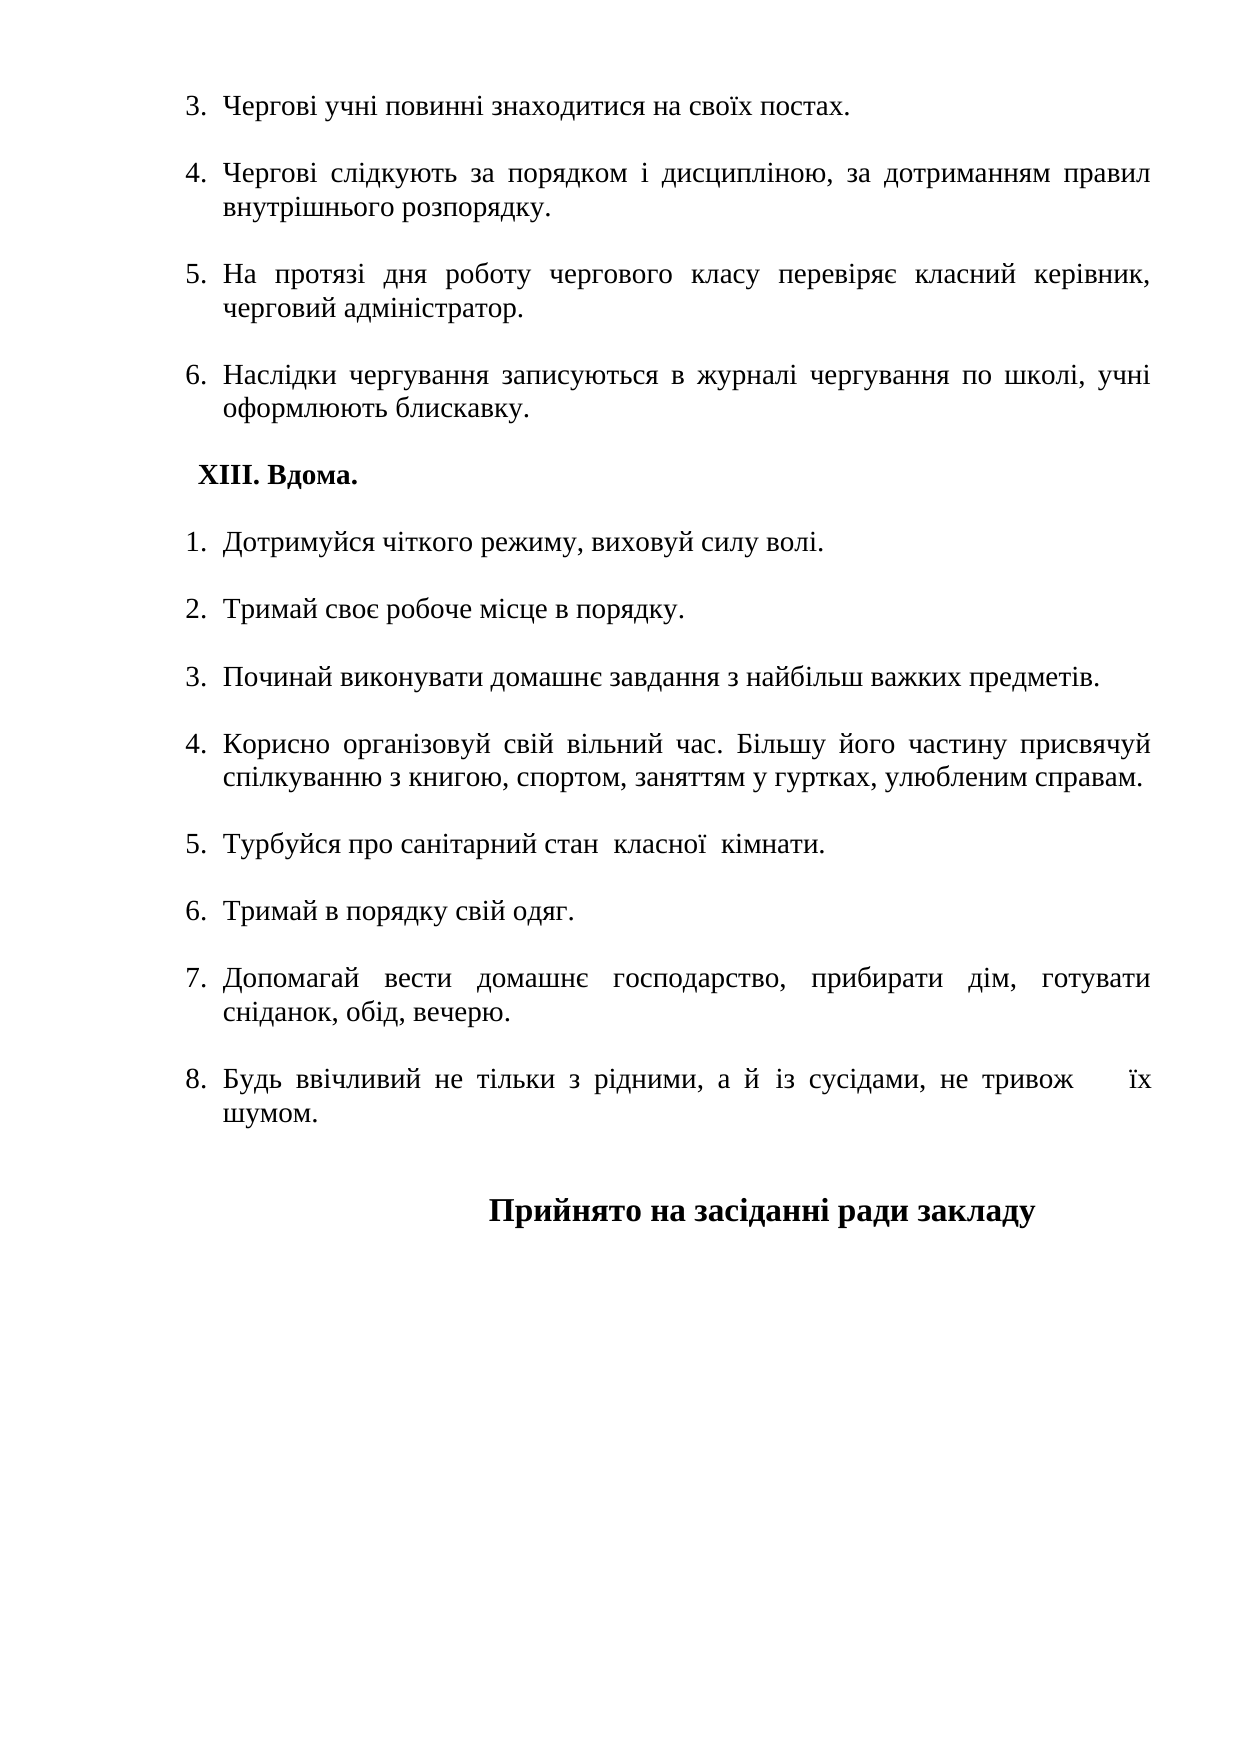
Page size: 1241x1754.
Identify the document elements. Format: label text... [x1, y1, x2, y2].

list Будь ввічливий не тільки з рідними, а й із сусідами, не тривож їх шумом. [185, 1061, 1152, 1128]
list Починай виконувати домашнє завдання з найбільш важких предметів. [185, 659, 1152, 692]
list Тримай своє робоче місце в порядку. [185, 592, 1152, 625]
list Корисно організовуй свій вільний час. Більшу його частину присвячуй спілкуванню з книгою, спортом, заняттям у гуртках, улюбленим справам. [185, 726, 1152, 793]
list На протязі дня роботу чергового класу перевіряє класний керівник, черговий адміністратор. [185, 256, 1152, 323]
list Турбуйся про санітарний стан класної кімнати. [185, 826, 1152, 860]
list Допомагай вести домашнє господарство, прибирати дім, готувати сніданок, обід, вечерю. [185, 961, 1152, 1028]
list Наслідки чергування записуються в журналі чергування по школі, учні оформлюють блискавку. [185, 357, 1152, 424]
list Чергові учні повинні знаходитися на своїх постах. [185, 88, 1152, 122]
list Чергові слідкують за порядком і дисципліною, за дотриманням правил внутрішнього розпорядку. [185, 156, 1152, 223]
list Дотримуйся чіткого режиму, виховуй силу волі. [185, 524, 1152, 558]
text Прийнято на засіданні ради закладу [148, 1190, 1152, 1228]
text XIII. Вдома. [198, 457, 1152, 491]
list Тримай в порядку свій одяг. [185, 893, 1152, 927]
